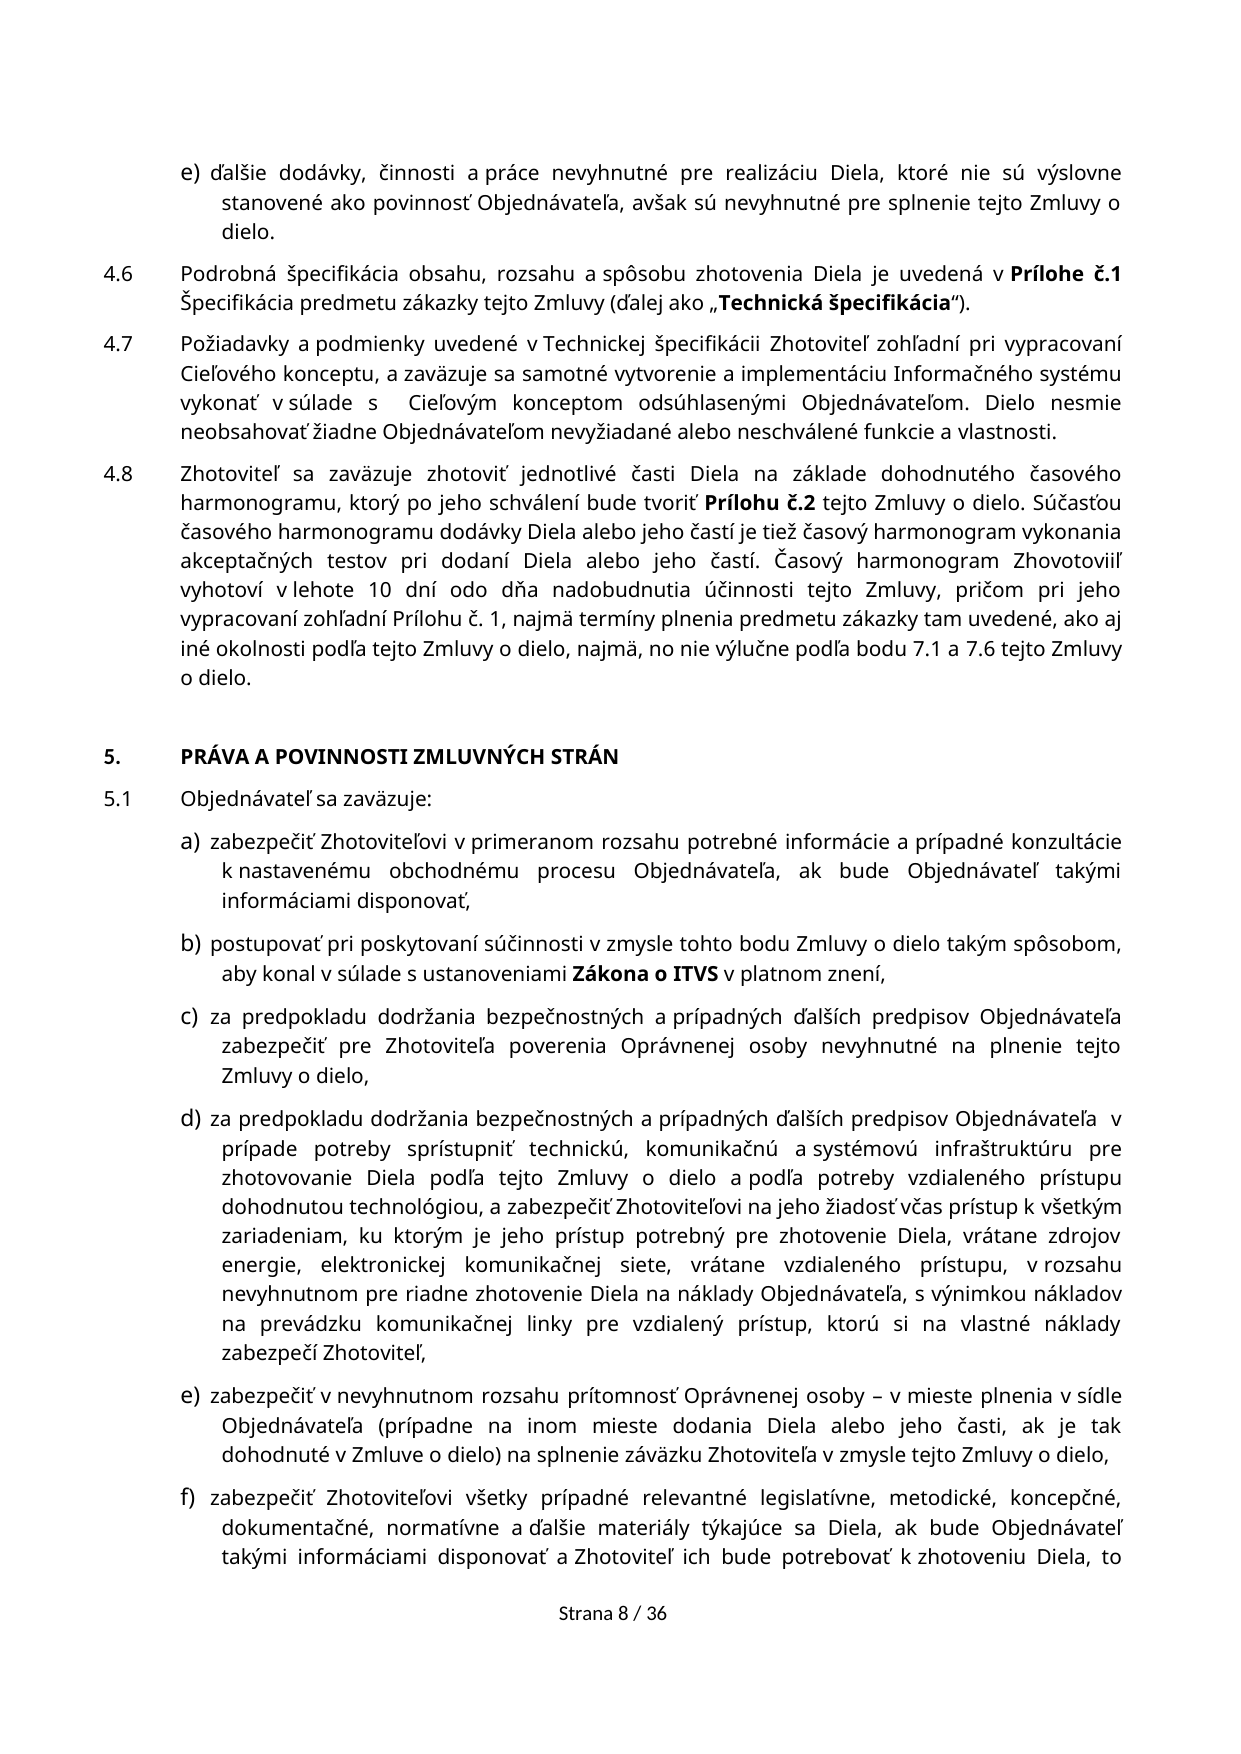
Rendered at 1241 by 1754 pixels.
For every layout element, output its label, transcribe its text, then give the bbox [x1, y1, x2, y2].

text Podrobná špecifikácia obsahu, rozsahu a spôsobu zhotovenia Diela je uvedená v Prílohe č.1 Špecifikácia predmetu zákazky tejto Zmluvy (ďalej ako „Technická špecifikácia“). [103, 258, 1122, 316]
text Zhotoviteľ sa zaväzuje zhotoviť jednotlivé časti Diela na základe dohodnutého časového harmonogramu, ktorý po jeho schválení bude tvoriť Prílohu č.2 tejto Zmluvy o dielo. Súčasťou časového harmonogramu dodávky Diela alebo jeho častí je tiež časový harmonogram vykonania akceptačných testov pri dodaní Diela alebo jeho častí. Časový harmonogram Zhovotoviiľ vyhotoví v lehote 10 dní odo dňa nadobudnutia účinnosti tejto Zmluvy, pričom pri jeho vypracovaní zohľadní Prílohu č. 1, najmä termíny plnenia predmetu zákazky tam uvedené, ako aj iné okolnosti podľa tejto Zmluvy o dielo, najmä, no nie výlučne podľa bodu 7.1 a 7.6 tejto Zmluvy o dielo. [103, 458, 1122, 691]
list zabezpečiť Zhotoviteľovi v primeranom rozsahu potrebné informácie a prípadné konzultácie k nastavenému obchodnému procesu Objednávateľa, ak bude Objednávateľ takými informáciami disponovať, [180, 825, 1122, 914]
list za predpokladu dodržania bezpečnostných a prípadných ďalších predpisov Objednávateľa v prípade potreby sprístupniť technickú, komunikačnú a systémovú infraštruktúru pre zhotovovanie Diela podľa tejto Zmluvy o dielo a podľa potreby vzdialeného prístupu dohodnutou technológiou, a zabezpečiť Zhotoviteľovi na jeho žiadosť včas prístup k všetkým zariadeniam, ku ktorým je jeho prístup potrebný pre zhotovenie Diela, vrátane zdrojov energie, elektronickej komunikačnej siete, vrátane vzdialeného prístupu, v rozsahu nevyhnutnom pre riadne zhotovenie Diela na náklady Objednávateľa, s výnimkou nákladov na prevádzku komunikačnej linky pre vzdialený prístup, ktorú si na vlastné náklady zabezpečí Zhotoviteľ, [180, 1102, 1122, 1366]
text Požiadavky a podmienky uvedené v Technickej špecifikácii Zhotoviteľ zohľadní pri vypracovaní Cieľového konceptu, a zaväzuje sa samotné vytvorenie a implementáciu Informačného systému vykonať v súlade s Cieľovým konceptom odsúhlasenými Objednávateľom. Dielo nesmie neobsahovať žiadne Objednávateľom nevyžiadané alebo neschválené funkcie a vlastnosti. [103, 329, 1122, 446]
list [180, 1481, 1122, 1571]
list zabezpečiť v nevyhnutnom rozsahu prítomnosť Oprávnenej osoby – v mieste plnenia v sídle Objednávateľa (prípadne na inom mieste dodania Diela alebo jeho časti, ak je tak dohodnuté v Zmluve o dielo) na splnenie záväzku Zhotoviteľa v zmysle tejto Zmluvy o dielo, [180, 1379, 1122, 1468]
list postupovať pri poskytovaní súčinnosti v zmysle tohto bodu Zmluvy o dielo takým spôsobom, aby konal v súlade s ustanoveniami Zákona o ITVS v platnom znení, [180, 927, 1122, 987]
list ďalšie dodávky, činnosti a práce nevyhnutné pre realizáciu Diela, ktoré nie sú výslovne stanovené ako povinnosť Objednávateľa, avšak sú nevyhnutné pre splnenie tejto Zmluvy o dielo. [180, 156, 1122, 246]
list za predpokladu dodržania bezpečnostných a prípadných ďalších predpisov Objednávateľa zabezpečiť pre Zhotoviteľa poverenia Oprávnenej osoby nevyhnutné na plnenie tejto Zmluvy o dielo, [180, 1000, 1122, 1089]
text Objednávateľ sa zaväzuje: [103, 783, 1122, 812]
text PRÁVA A POVINNOSTI ZMLUVNÝCH STRÁN [103, 741, 1122, 771]
